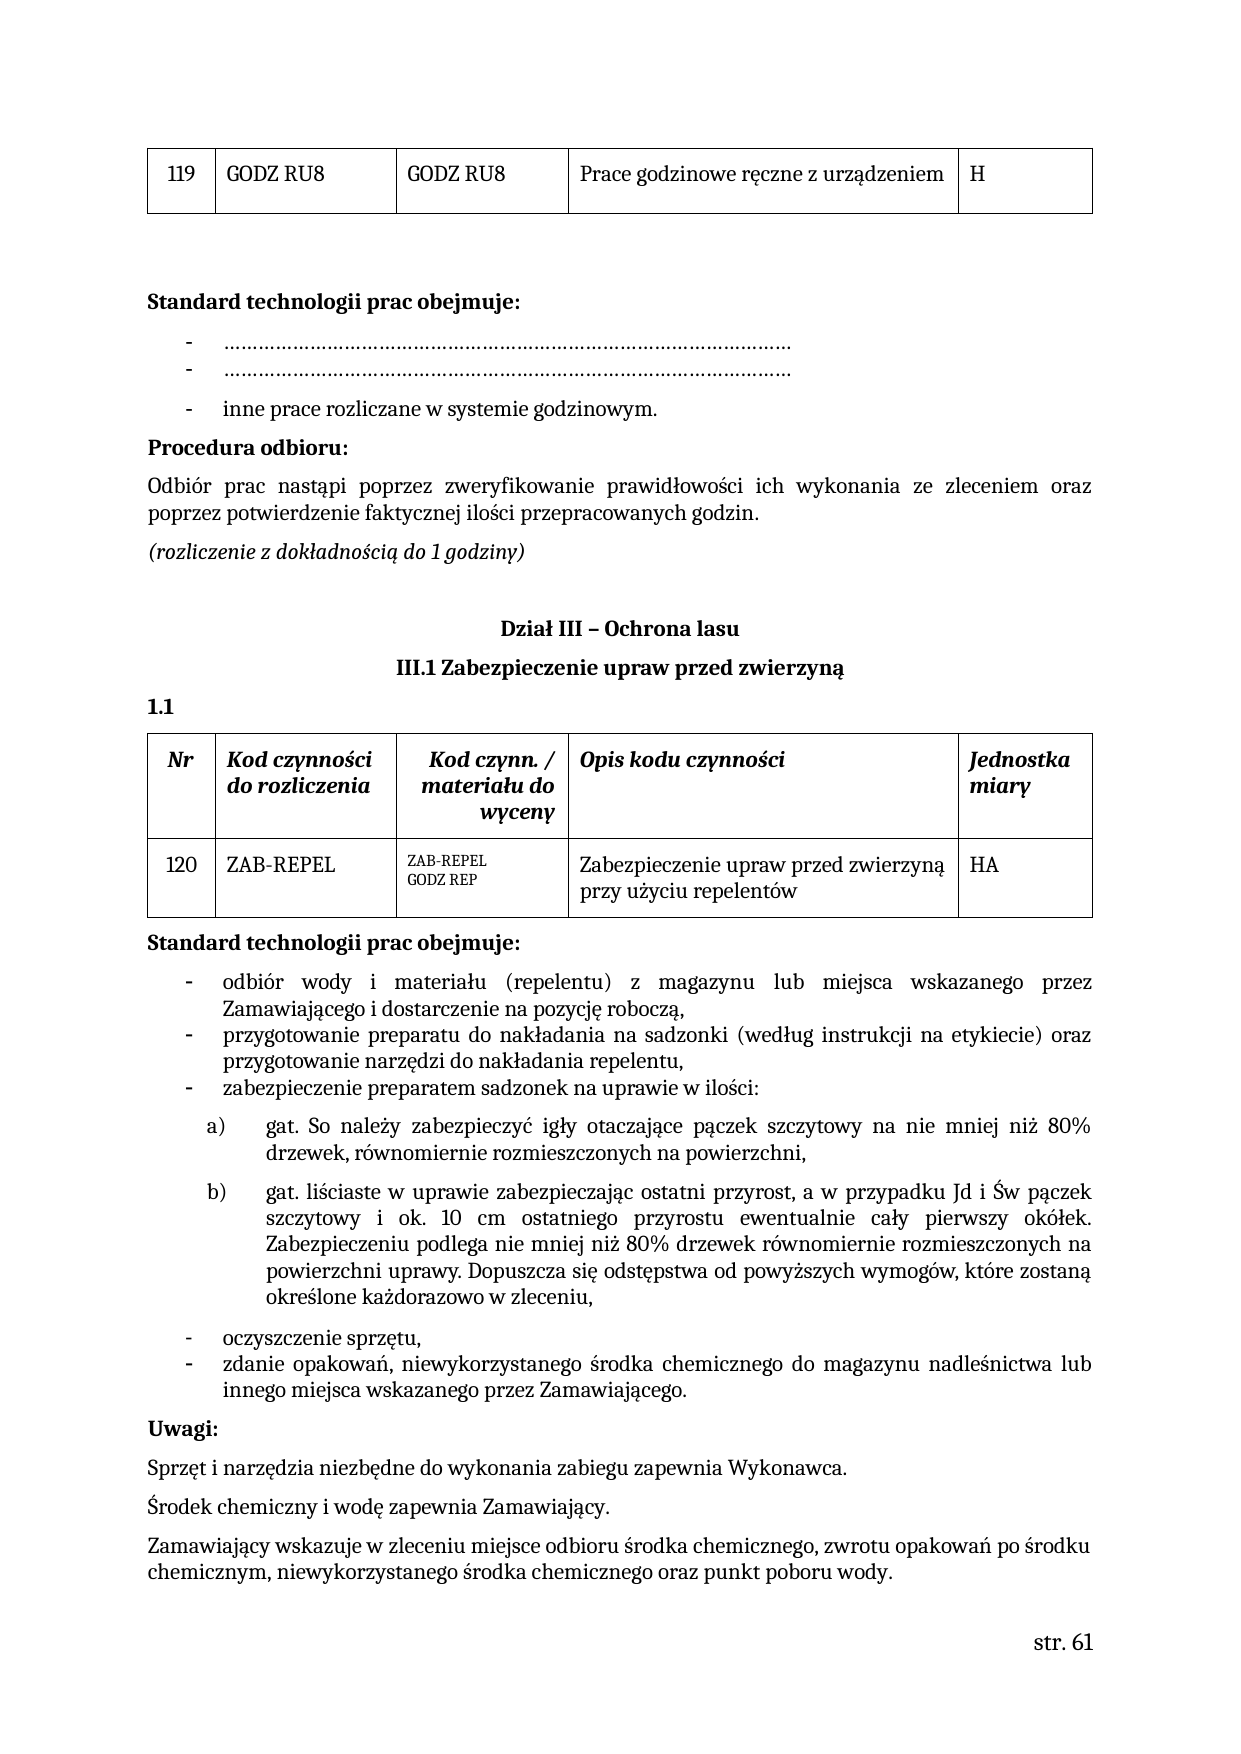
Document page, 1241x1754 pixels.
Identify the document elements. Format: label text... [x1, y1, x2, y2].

text Zamawiający wskazuje w zleceniu miejsce odbioru środka chemicznego, zwrotu opakowań po środku chemicznym, niewykorzystanego środka chemicznego oraz punkt poboru wody. [148, 1533, 1093, 1585]
list gat. So należy zabezpieczyć igły otaczające pączek szczytowy na nie mniej niż 80% drzewek, równomiernie rozmieszczonych na powierzchni, [207, 1113, 1093, 1166]
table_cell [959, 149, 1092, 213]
text (rozliczenie z dokładnością do 1 godziny) [148, 538, 1093, 565]
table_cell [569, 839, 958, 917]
text Dział III – Ochrona lasu [148, 616, 1093, 643]
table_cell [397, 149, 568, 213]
list ……………………………………………………………………………………… [185, 328, 1093, 355]
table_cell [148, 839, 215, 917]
text Środek chemiczny i wodę zapewnia Zamawiający. [148, 1494, 1093, 1520]
list oczyszczenie sprzętu, [185, 1323, 1093, 1351]
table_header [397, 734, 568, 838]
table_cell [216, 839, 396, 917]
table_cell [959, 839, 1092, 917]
text Uwagi: [148, 1416, 1093, 1442]
text Procedura odbioru: [148, 434, 1093, 461]
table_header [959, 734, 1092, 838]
text Standard technologii prac obejmuje: [148, 289, 1093, 315]
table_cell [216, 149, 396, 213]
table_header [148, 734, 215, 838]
list zabezpieczenie preparatem sadzonek na uprawie w ilości: [185, 1074, 1093, 1101]
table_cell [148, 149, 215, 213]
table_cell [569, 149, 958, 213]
text III.1 Zabezpieczenie upraw przed zwierzyną [148, 655, 1093, 681]
list przygotowanie preparatu do nakładania na sadzonki (według instrukcji na etykiecie) oraz przygotowanie narzędzi do nakładania repelentu, [185, 1022, 1093, 1074]
list inne prace rozliczane w systemie godzinowym. [185, 395, 1093, 422]
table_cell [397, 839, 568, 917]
list odbiór wody i materiału (repelentu) z magazynu lub miejsca wskazanego przez Zamawiającego i dostarczenie na pozycję roboczą, [185, 969, 1093, 1022]
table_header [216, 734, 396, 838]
text Sprzęt i narzędzia niezbędne do wykonania zabiegu zapewnia Wykonawca. [148, 1455, 1093, 1481]
text 1.1 [148, 694, 1093, 720]
list gat. liściaste w uprawie zabezpieczając ostatni przyrost, a w przypadku Jd i Św pączek szczytowy i ok. 10 cm ostatniego przyrostu ewentualnie cały pierwszy okółek. Zabezpieczeniu podlega nie mniej niż 80% drzewek równomiernie rozmieszczonych na powierzchni uprawy. Dopuszcza się odstępstwa od powyższych wymogów, które zostaną określone każdorazowo w zleceniu, [207, 1178, 1093, 1310]
list zdanie opakowań, niewykorzystanego środka chemicznego do magazynu nadleśnictwa lub innego miejsca wskazanego przez Zamawiającego. [185, 1351, 1093, 1403]
text Odbiór prac nastąpi poprzez zweryfikowanie prawidłowości ich wykonania ze zleceniem oraz poprzez potwierdzenie faktycznej ilości przepracowanych godzin. [148, 473, 1093, 526]
list ……………………………………………………………………………………… [185, 355, 1093, 382]
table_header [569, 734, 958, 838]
text Standard technologii prac obejmuje: [148, 930, 1093, 957]
